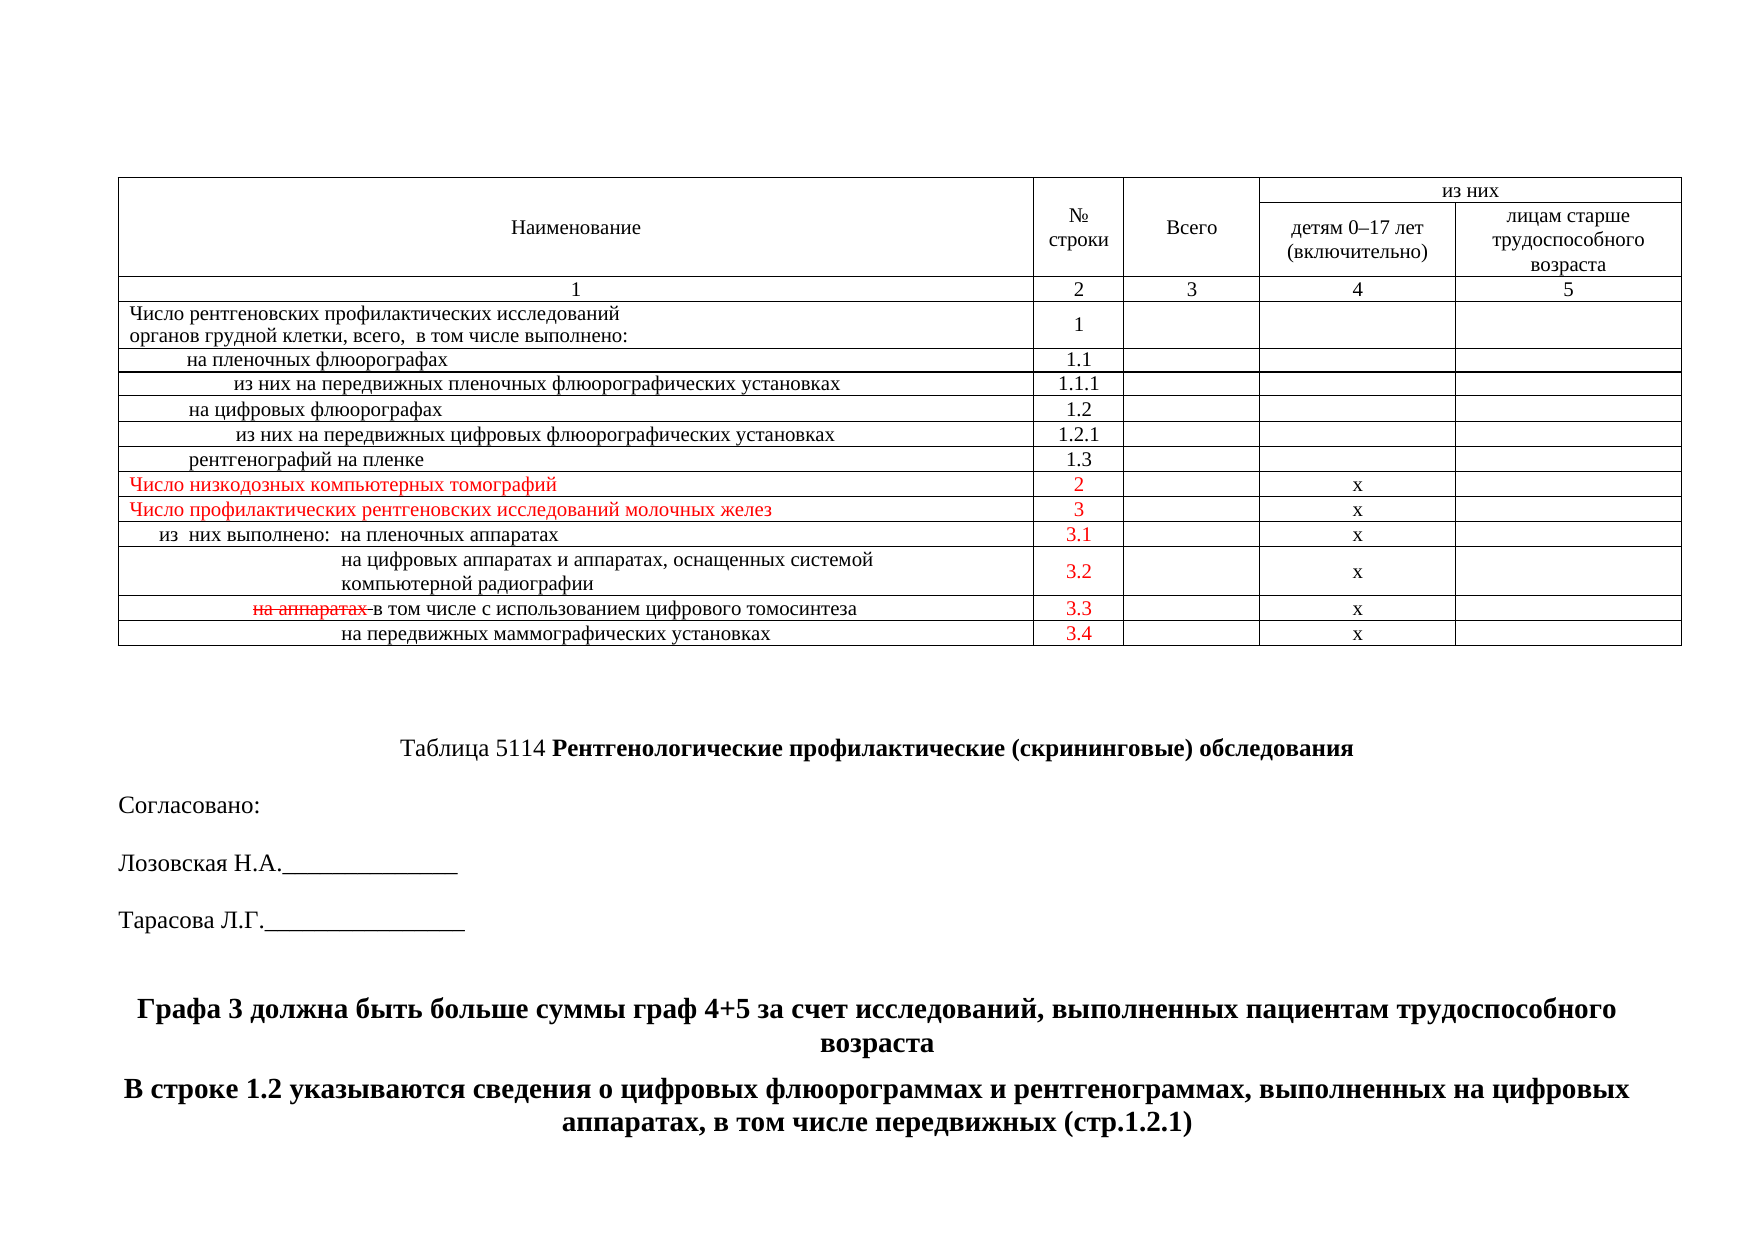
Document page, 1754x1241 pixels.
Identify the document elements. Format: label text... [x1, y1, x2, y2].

text Лозовская Н.А.______________ [118, 848, 1636, 876]
table_cell x [1260, 497, 1455, 521]
table_cell [1456, 349, 1681, 371]
table_cell на цифровых аппаратах и аппаратах, оснащенных системой компьютерной радиографии [119, 547, 1033, 595]
table_cell [1456, 472, 1681, 496]
table_cell 4 [1260, 277, 1455, 301]
table_cell [1124, 497, 1259, 521]
table_cell [1456, 522, 1681, 546]
table_cell [1260, 422, 1455, 446]
table_cell [1456, 447, 1681, 471]
table_cell [1124, 447, 1259, 471]
table_header № строки [1034, 178, 1123, 276]
table_cell x [1260, 596, 1455, 620]
table_cell [1260, 396, 1455, 421]
table_cell 3.3 [1034, 596, 1123, 620]
table_cell 1.3 [1034, 447, 1123, 471]
text В строке 1.2 указываются сведения о цифровых флюорограммах и рентгенограммах, выполненных на цифровых аппаратах, в том числе передвижных (стр.1.2.1) [118, 1071, 1636, 1138]
table_cell [1456, 302, 1681, 347]
table_cell [1260, 349, 1455, 371]
table_cell 2 [1034, 277, 1123, 301]
text Таблица 5114 Рентгенологические профилактические (скрининговые) обследования [118, 733, 1636, 761]
table_cell [1456, 596, 1681, 620]
table_cell на аппаратах в том числе с использованием цифрового томосинтеза [119, 596, 1033, 620]
table_cell [1260, 447, 1455, 471]
table_cell детям 0–17 лет (включительно) [1260, 203, 1455, 276]
table_cell 5 [1456, 277, 1681, 301]
table_cell [1124, 547, 1259, 595]
table_cell [1456, 422, 1681, 446]
table_cell 3.1 [1034, 522, 1123, 546]
table_cell 1 [1034, 302, 1123, 347]
table_cell 3 [1124, 277, 1259, 301]
table_cell [1456, 547, 1681, 595]
table_cell на пленочных флюорографах [119, 349, 1033, 371]
text Тарасова Л.Г.________________ [118, 905, 1636, 934]
table_cell Число низкодозных компьютерных томографий [119, 472, 1033, 496]
table_cell [1456, 621, 1681, 645]
table_cell [1260, 302, 1455, 347]
table_cell из них на передвижных пленочных флюорографических установках [119, 373, 1033, 395]
table_cell [1124, 396, 1259, 421]
table_cell [1124, 472, 1259, 496]
table_cell рентгенографий на пленке [119, 447, 1033, 471]
table_cell Число рентгеновских профилактических исследований органов грудной клетки, всего, в том числе выполнено: [119, 302, 1033, 347]
table_cell на цифровых флюорографах [119, 396, 1033, 421]
text Графа 3 должна быть больше суммы граф 4+5 за счет исследований, выполненных пациентам трудоспособного возраста [118, 991, 1636, 1058]
table_cell [1124, 621, 1259, 645]
table_header из них [1260, 178, 1681, 202]
table_cell 1 [119, 277, 1033, 301]
table_cell 1.1 [1034, 349, 1123, 371]
table_cell [1456, 373, 1681, 395]
table_cell [1124, 373, 1259, 395]
text Согласовано: [118, 790, 1636, 819]
table_cell x [1260, 472, 1455, 496]
table_cell x [1260, 547, 1455, 595]
table_header Всего [1124, 178, 1259, 276]
table_cell [1456, 497, 1681, 521]
table_cell 1.1.1 [1034, 373, 1123, 395]
table_cell лицам старше трудоспособного возраста [1456, 203, 1681, 276]
table_cell [1260, 373, 1455, 395]
table_cell [1124, 422, 1259, 446]
table_cell [1124, 522, 1259, 546]
table_cell [1456, 396, 1681, 421]
table_cell [1124, 349, 1259, 371]
table_cell x [1260, 621, 1455, 645]
table_cell из них на передвижных цифровых флюорографических установках [119, 422, 1033, 446]
table_cell из них выполнено: на пленочных аппаратах [119, 522, 1033, 546]
table_cell 3.4 [1034, 621, 1123, 645]
table_cell [1124, 596, 1259, 620]
table_cell 1.2 [1034, 396, 1123, 421]
table_cell на передвижных маммографических установках [119, 621, 1033, 645]
table_cell Число профилактических рентгеновских исследований молочных желез [119, 497, 1033, 521]
table_cell 2 [1034, 472, 1123, 496]
table_cell 3.2 [1034, 547, 1123, 595]
table_cell x [1260, 522, 1455, 546]
table_cell [1124, 302, 1259, 347]
table_cell 1.2.1 [1034, 422, 1123, 446]
table_header Наименование [119, 178, 1033, 276]
table_cell 3 [1034, 497, 1123, 521]
